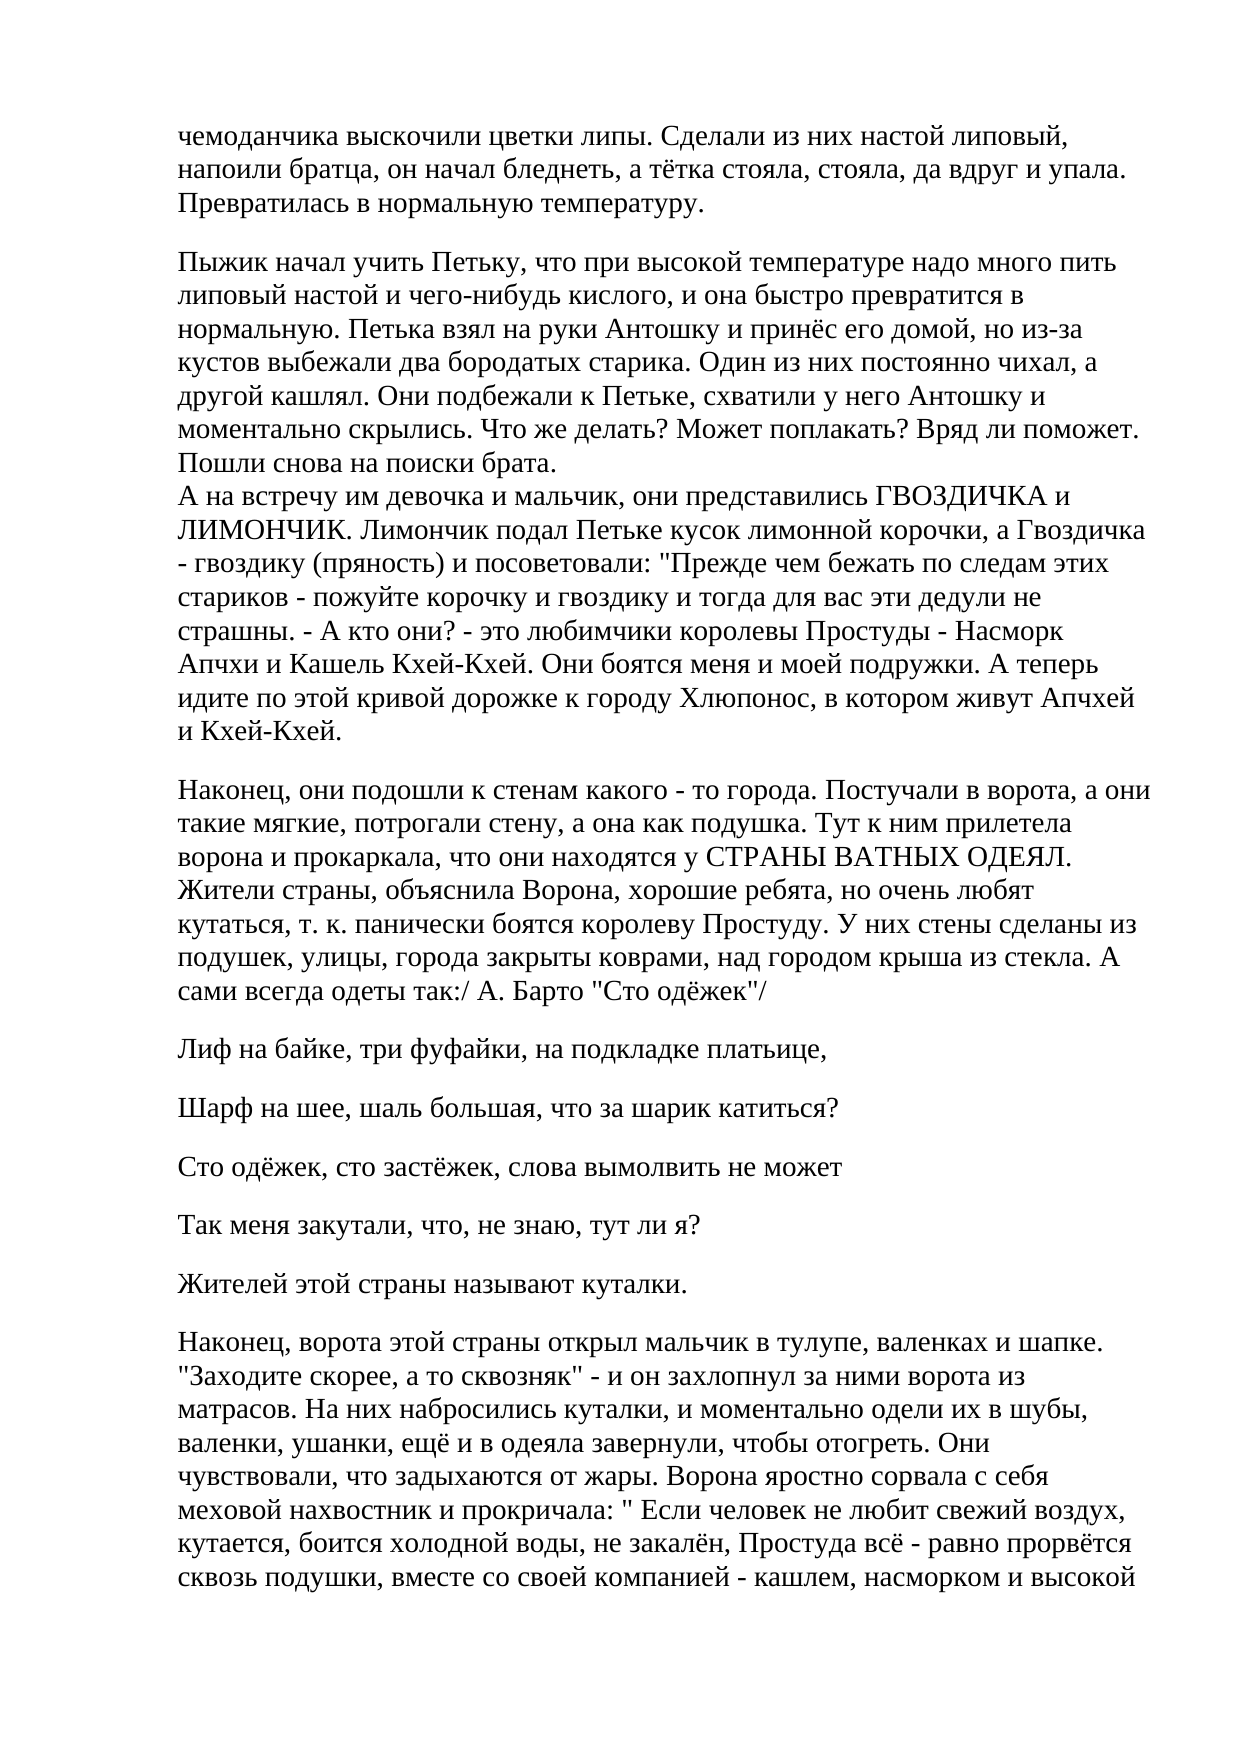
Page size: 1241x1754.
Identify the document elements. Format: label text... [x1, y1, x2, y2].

text А на встречу им девочка и мальчик, они представились ГВОЗДИЧКА и ЛИМОНЧИК. Лимончик подал Петьке кусок лимонной корочки, а Гвоздичка - гвоздику (пряность) и посоветовали: "Прежде чем бежать по следам этих стариков - пожуйте корочку и гвоздику и тогда для вас эти дедули не страшны. - А кто они? - это любимчики королевы Простуды - Насморк Апчхи и Кашель Кхей-Кхей. Они боятся меня и моей подружки. А теперь идите по этой кривой дорожке к городу Хлюпонос, в котором живут Апчхей и Кхей-Кхей. [177, 478, 1152, 747]
text Так меня закутали, что, не знаю, тут ли я? [177, 1207, 1152, 1241]
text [177, 1324, 1152, 1593]
text Наконец, они подошли к стенам какого - то города. Постучали в ворота, а они такие мягкие, потрогали стену, а она как подушка. Тут к ним прилетела ворона и прокаркала, что они находятся у СТРАНЫ ВАТНЫХ ОДЕЯЛ. Жители страны, объяснила Ворона, хорошие ребята, но очень любят кутаться, т. к. панически боятся королеву Простуду. У них стены сделаны из подушек, улицы, города закрыты коврами, над городом крыша из стекла. А сами всегда одеты так:/ А. Барто "Сто одёжек"/ [177, 772, 1152, 1007]
text Пыжик начал учить Петьку, что при высокой температуре надо много пить липовый настой и чего-нибудь кислого, и она быстро превратится в нормальную. Петька взял на руки Антошку и принёс его домой, но из-за кустов выбежали два бородатых старика. Один из них постоянно чихал, а другой кашлял. Они подбежали к Петьке, схватили у него Антошку и моментально скрылись. Что же делать? Может поплакать? Вряд ли поможет. Пошли снова на поиски брата. [177, 244, 1152, 478]
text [177, 118, 1152, 219]
text Шарф на шее, шаль большая, что за шарик катиться? [177, 1090, 1152, 1124]
text Лиф на байке, три фуфайки, на подкладке платьице, [177, 1032, 1152, 1065]
text Сто одёжек, сто застёжек, слова вымолвить не может [177, 1149, 1152, 1182]
text Жителей этой страны называют куталки. [177, 1266, 1152, 1299]
